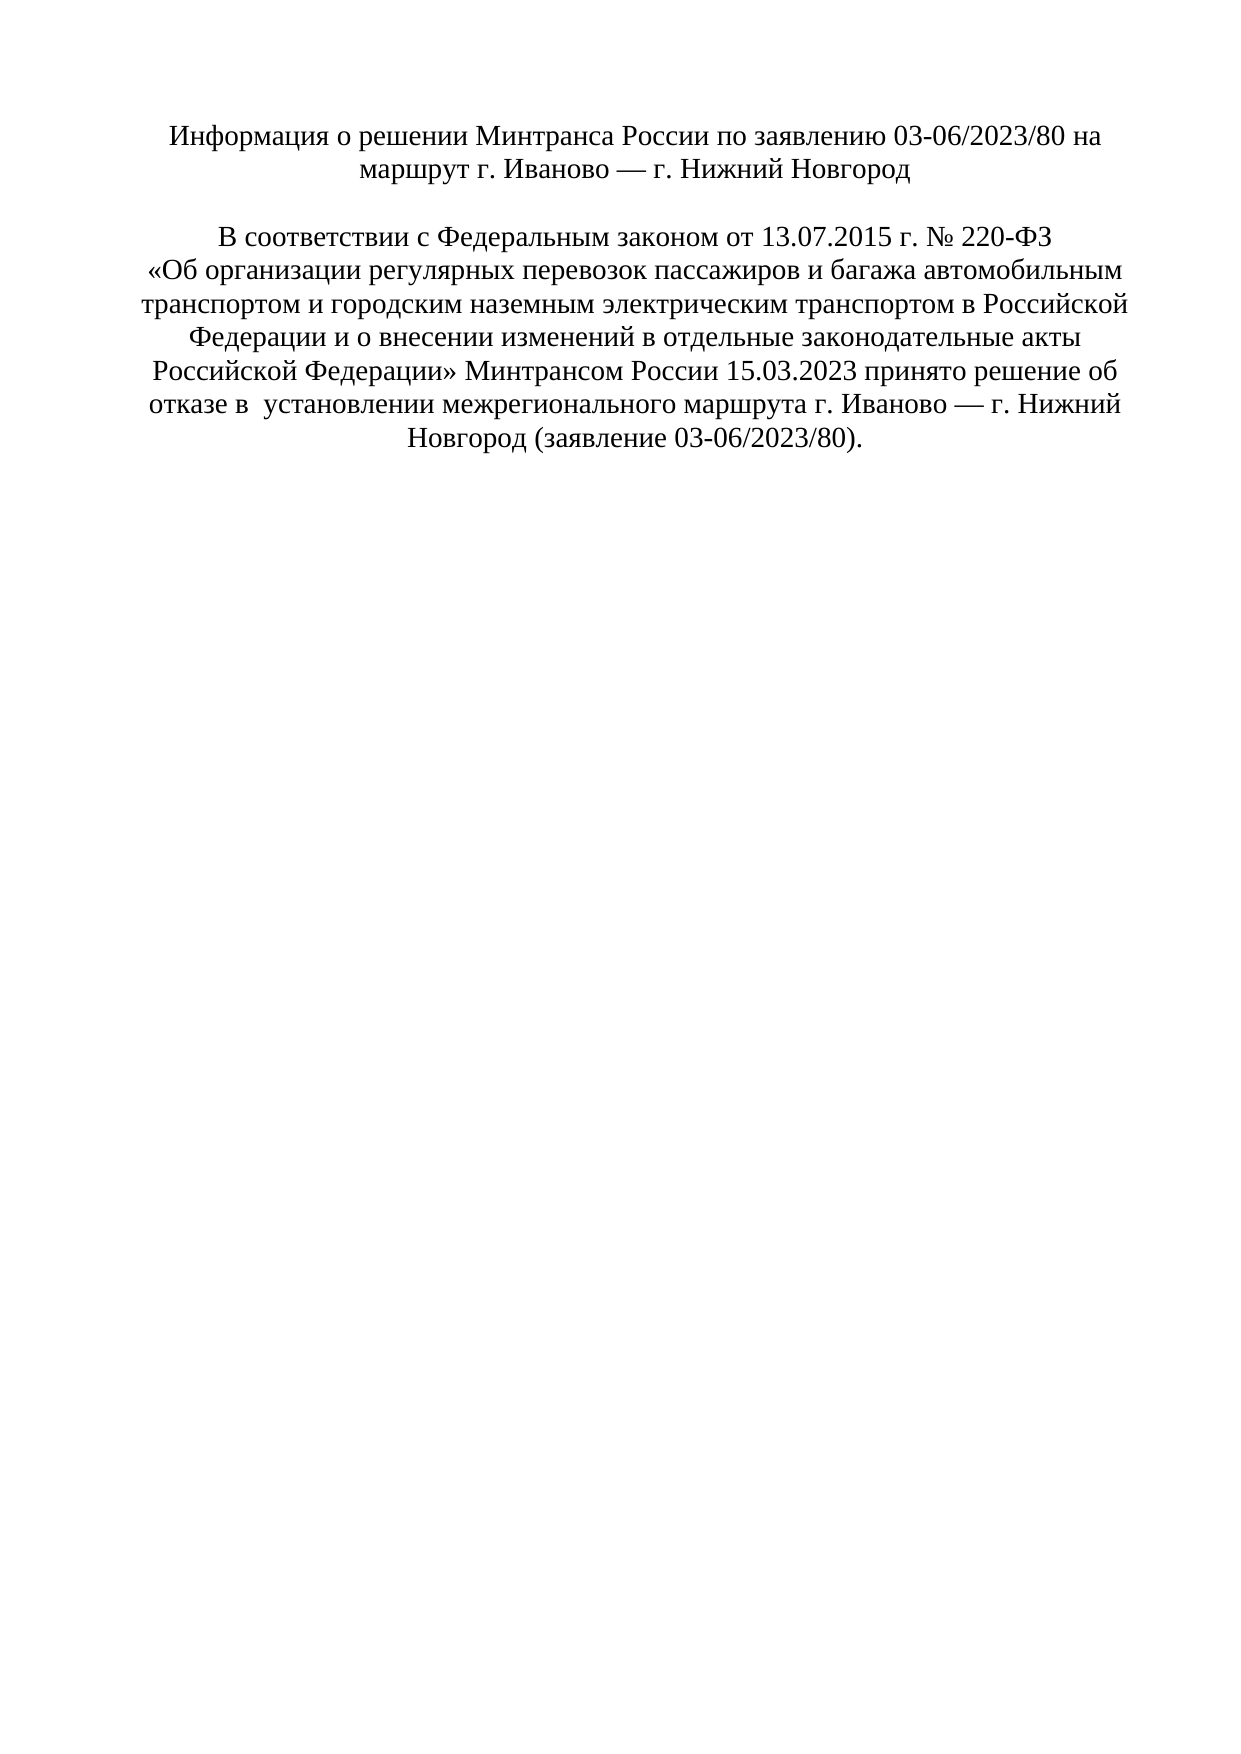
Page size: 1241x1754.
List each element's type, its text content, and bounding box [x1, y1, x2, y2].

text Информация о решении Минтранса России по заявлению 03-06/2023/80 на маршрут г. Иваново — г. Нижний Новгород [118, 118, 1152, 185]
text В соответствии с Федеральным законом от 13.07.2015 г. № 220-ФЗ «Об организации регулярных перевозок пассажиров и багажа автомобильным транспортом и городским наземным электрическим транспортом в Российской Федерации и о внесении изменений в отдельные законодательные акты Российской Федерации» Минтрансом России 15.03.2023 принято решение об отказе в установлении межрегионального маршрута г. Иваново — г. Нижний Новгород (заявление 03-06/2023/80). [118, 219, 1152, 453]
